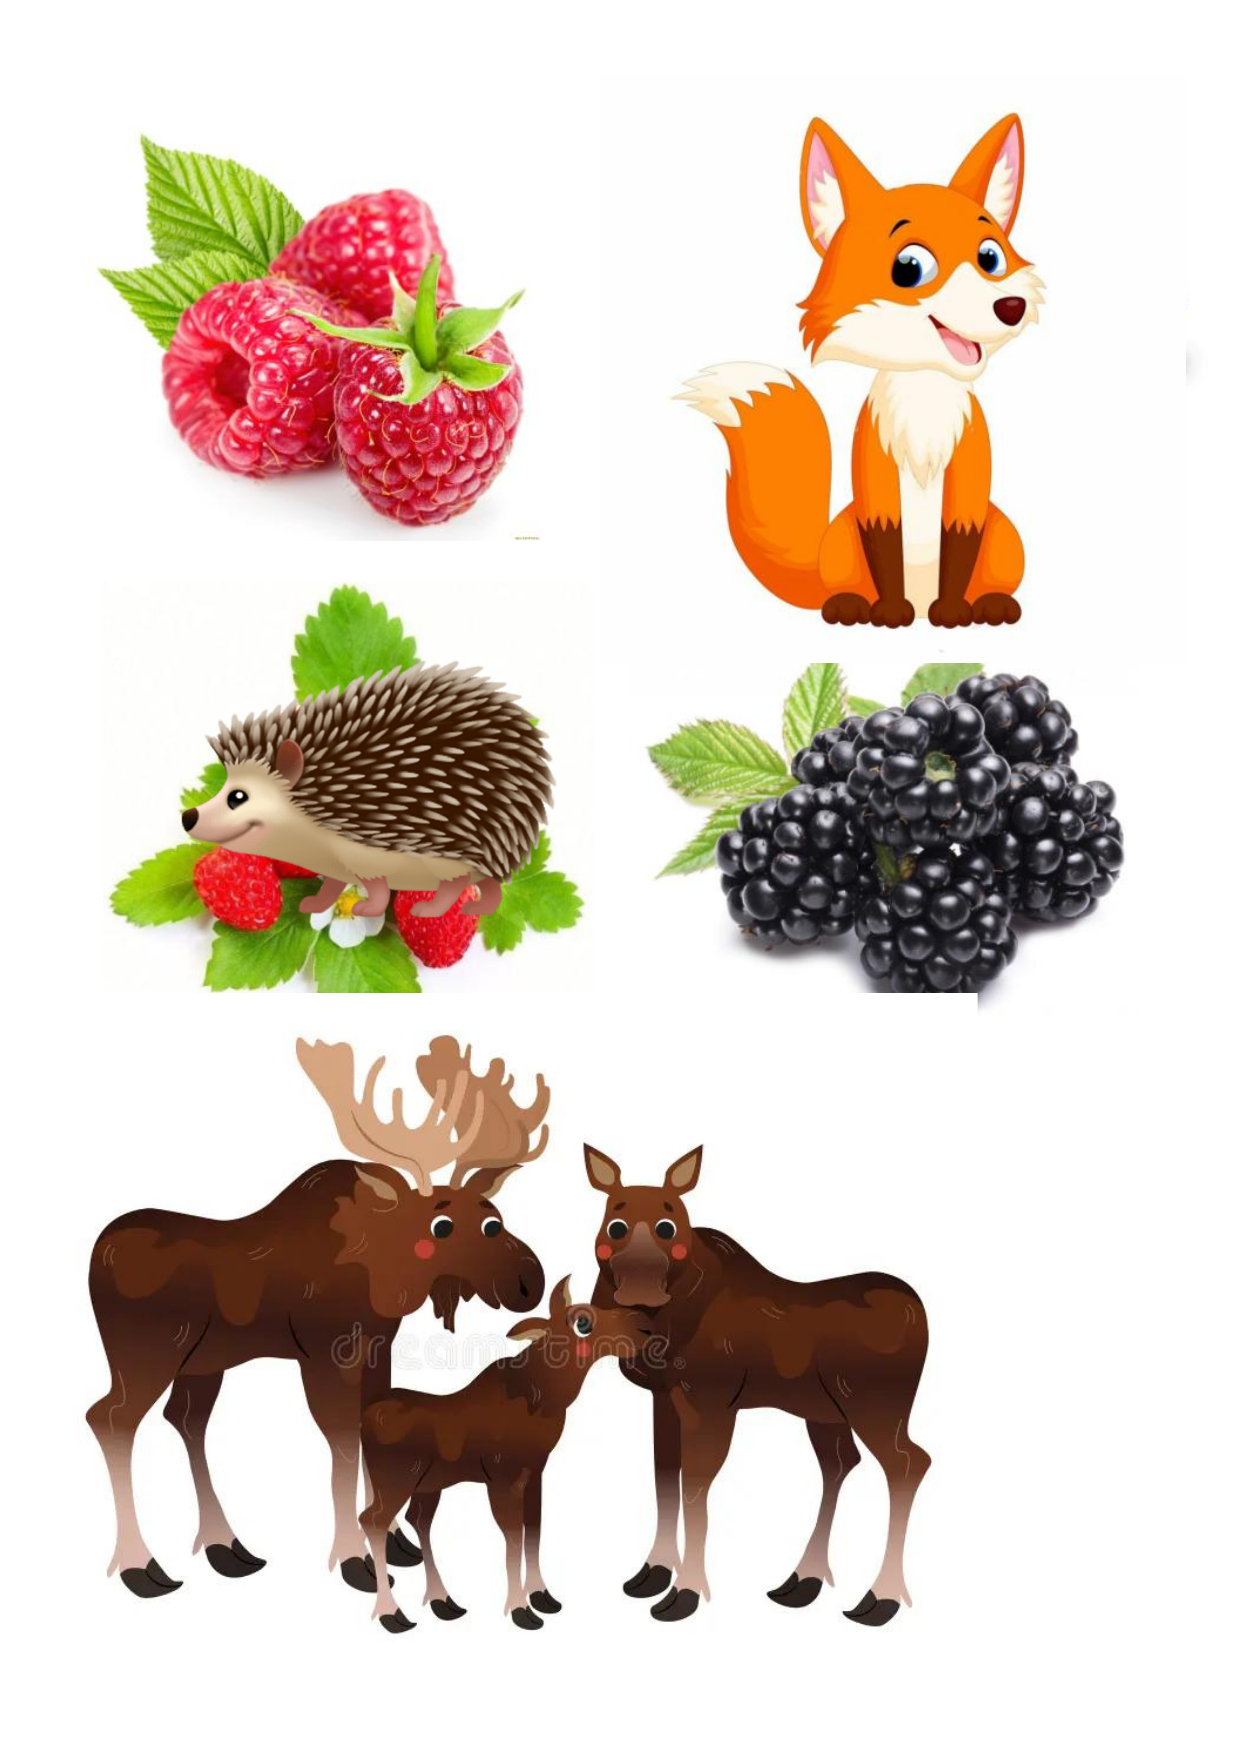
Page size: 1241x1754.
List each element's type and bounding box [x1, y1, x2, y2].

picture [39, 75, 1213, 1677]
